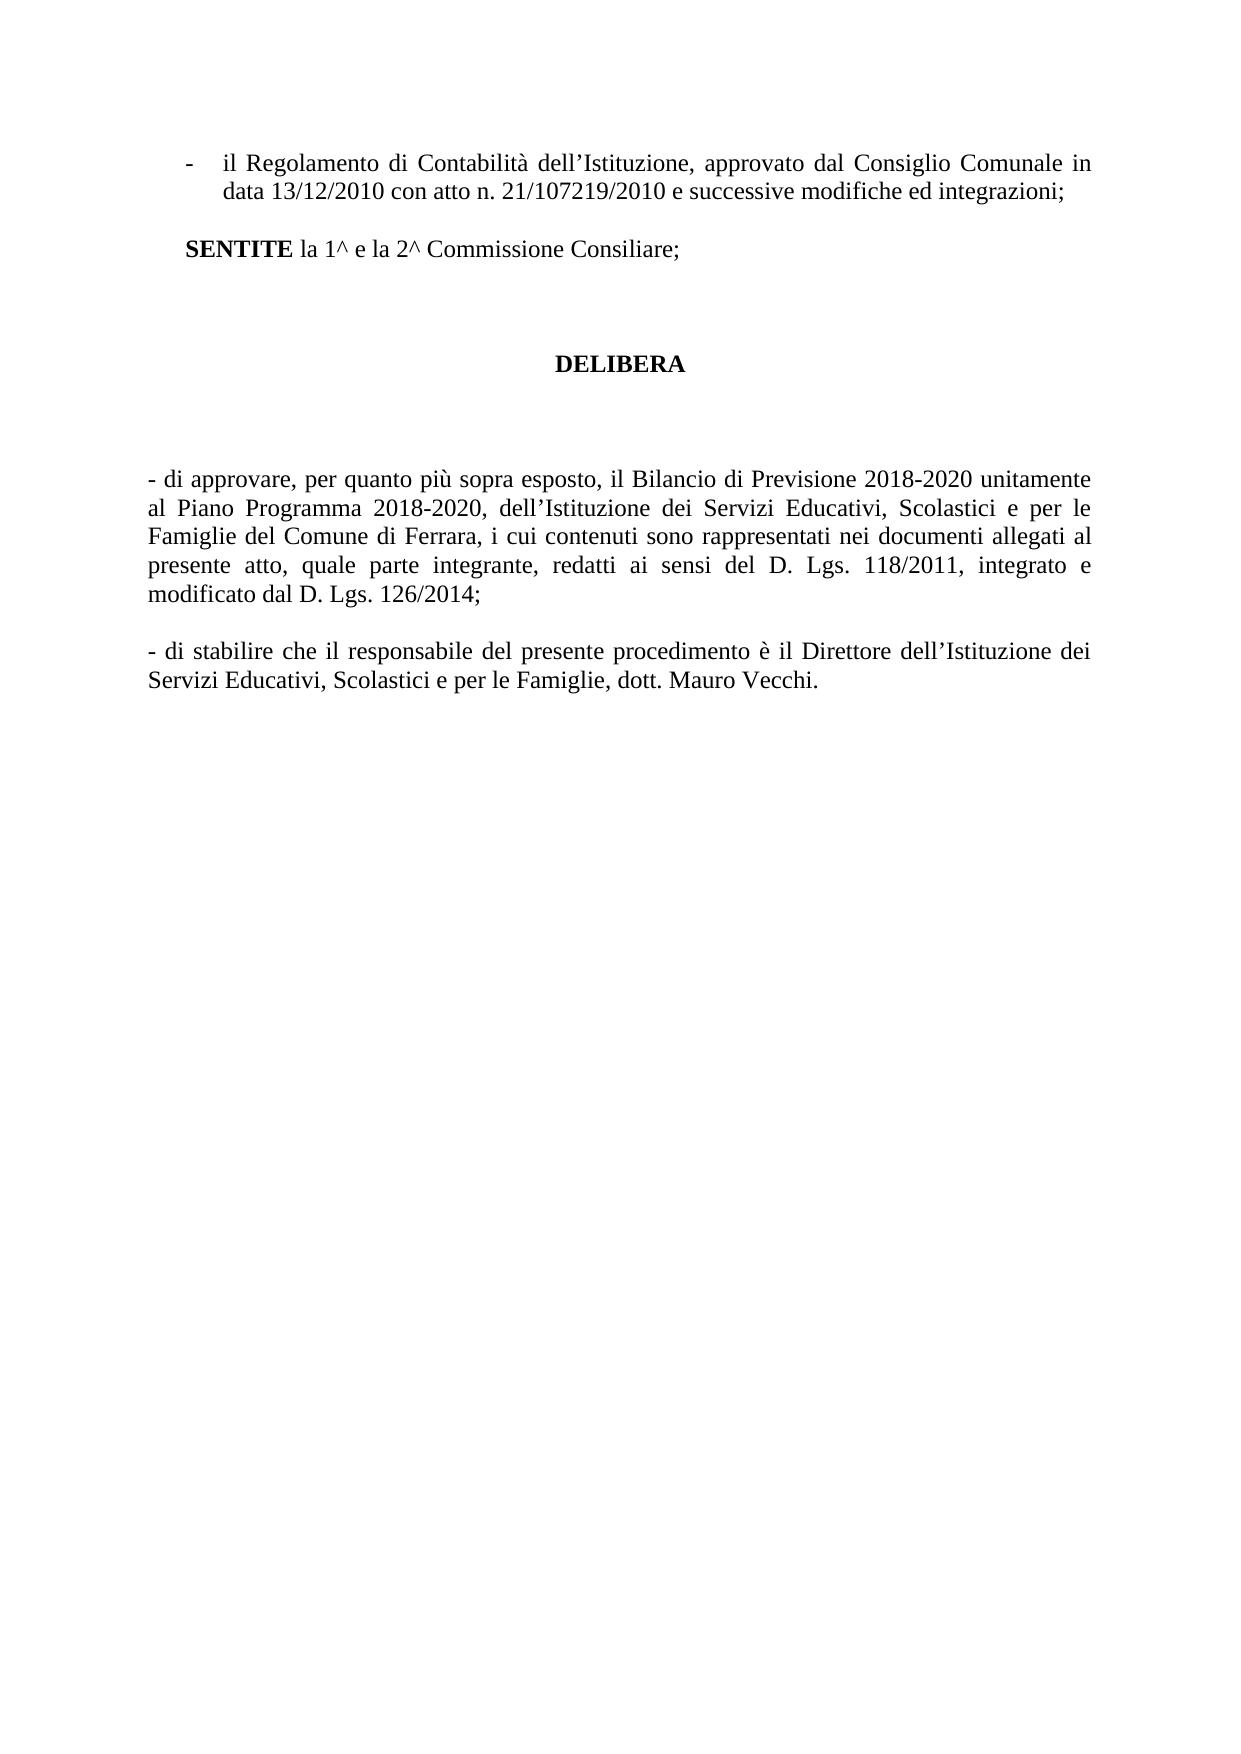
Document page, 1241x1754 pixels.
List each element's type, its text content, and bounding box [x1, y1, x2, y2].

text SENTITE la 1^ e la 2^ Commissione Consiliare; [148, 234, 1092, 263]
text - di approvare, per quanto più sopra esposto, il Bilancio di Previsione 2018-2020 unitamente al Piano Programma 2018-2020, dell’Istituzione dei Servizi Educativi, Scolastici e per le Famiglie del Comune di Ferrara, i cui contenuti sono rappresentati nei documenti allegati al presente atto, quale parte integrante, redatti ai sensi del D. Lgs. 118/2011, integrato e modificato dal D. Lgs. 126/2014; [148, 464, 1092, 608]
text - di stabilire che il responsabile del presente procedimento è il Direttore dell’Istituzione dei Servizi Educativi, Scolastici e per le Famiglie, dott. Mauro Vecchi. [148, 636, 1092, 694]
list il Regolamento di Contabilità dell’Istituzione, approvato dal Consiglio Comunale in data 13/12/2010 con atto n. 21/107219/2010 e successive modifiche ed integrazioni; [185, 148, 1092, 205]
text DELIBERA [148, 349, 1092, 378]
